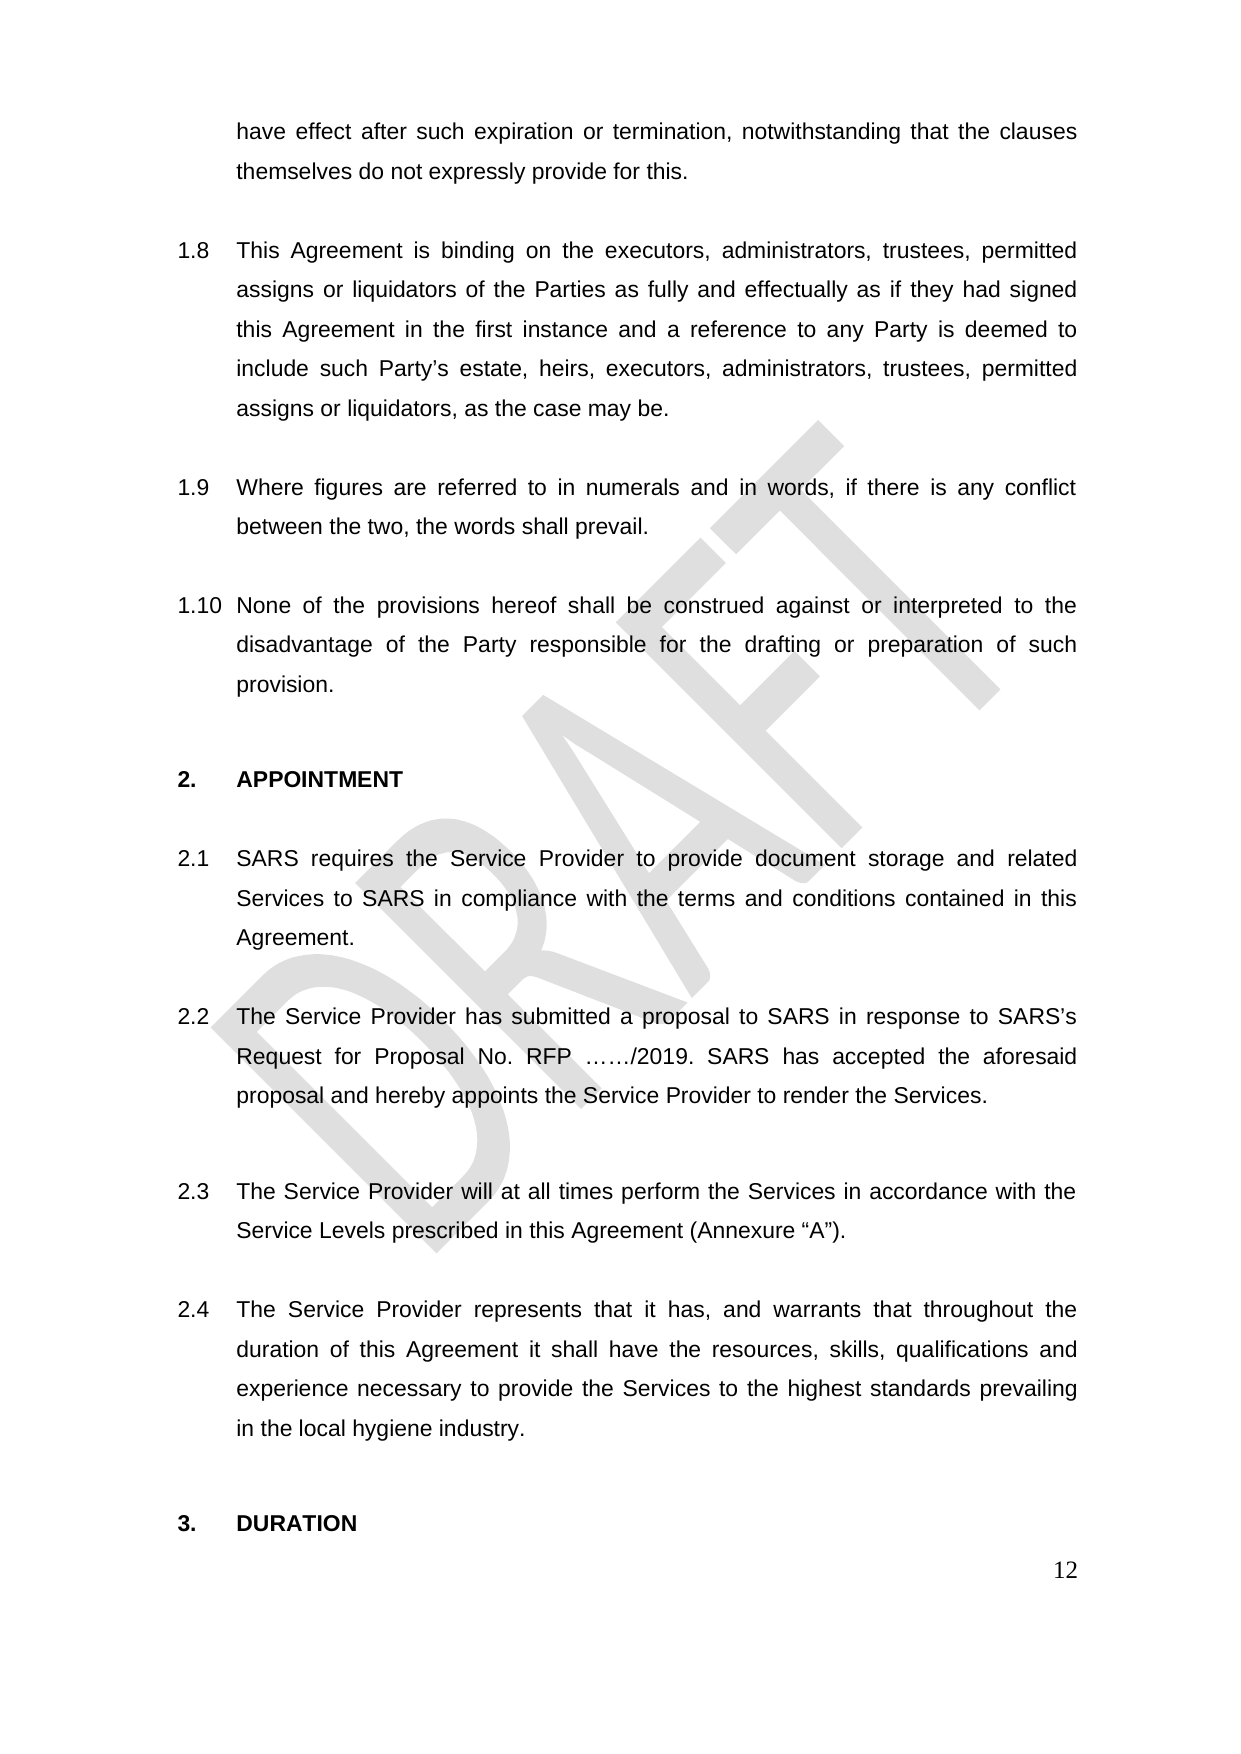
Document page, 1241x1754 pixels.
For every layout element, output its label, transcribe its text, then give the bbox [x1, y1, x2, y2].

list DURATION [177, 1510, 1078, 1537]
list This Agreement is binding on the executors, administrators, trustees, permitted assigns or liquidators of the Parties as fully and effectually as if they had signed this Agreement in the first instance and a reference to any Party is deemed to include such Party’s estate, heirs, executors, administrators, trustees, permitted assigns or liquidators, as the case may be. [177, 237, 1078, 421]
list The Service Provider represents that it has, and warrants that throughout the duration of this Agreement it shall have the resources, skills, qualifications and experience necessary to provide the Services to the highest standards prevailing in the local hygiene industry. [177, 1296, 1078, 1441]
list The Service Provider has submitted a proposal to SARS in response to SARS’s Request for Proposal No. RFP ……/2019. SARS has accepted the aforesaid proposal and hereby appoints the Service Provider to render the Services. [177, 1003, 1078, 1109]
list APPOINTMENT [177, 766, 1078, 793]
list The Service Provider will at all times perform the Services in accordance with the Service Levels prescribed in this Agreement (Annexure “A”). [177, 1178, 1078, 1244]
list None of the provisions hereof shall be construed against or interpreted to the disadvantage of the Party responsible for the drafting or preparation of such provision. [177, 592, 1078, 697]
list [177, 118, 1078, 184]
list Where figures are referred to in numerals and in words, if there is any conflict between the two, the words shall prevail. [177, 473, 1078, 539]
list SARS requires the Service Provider to provide document storage and related Services to SARS in compliance with the terms and conditions contained in this Agreement. [177, 845, 1078, 951]
